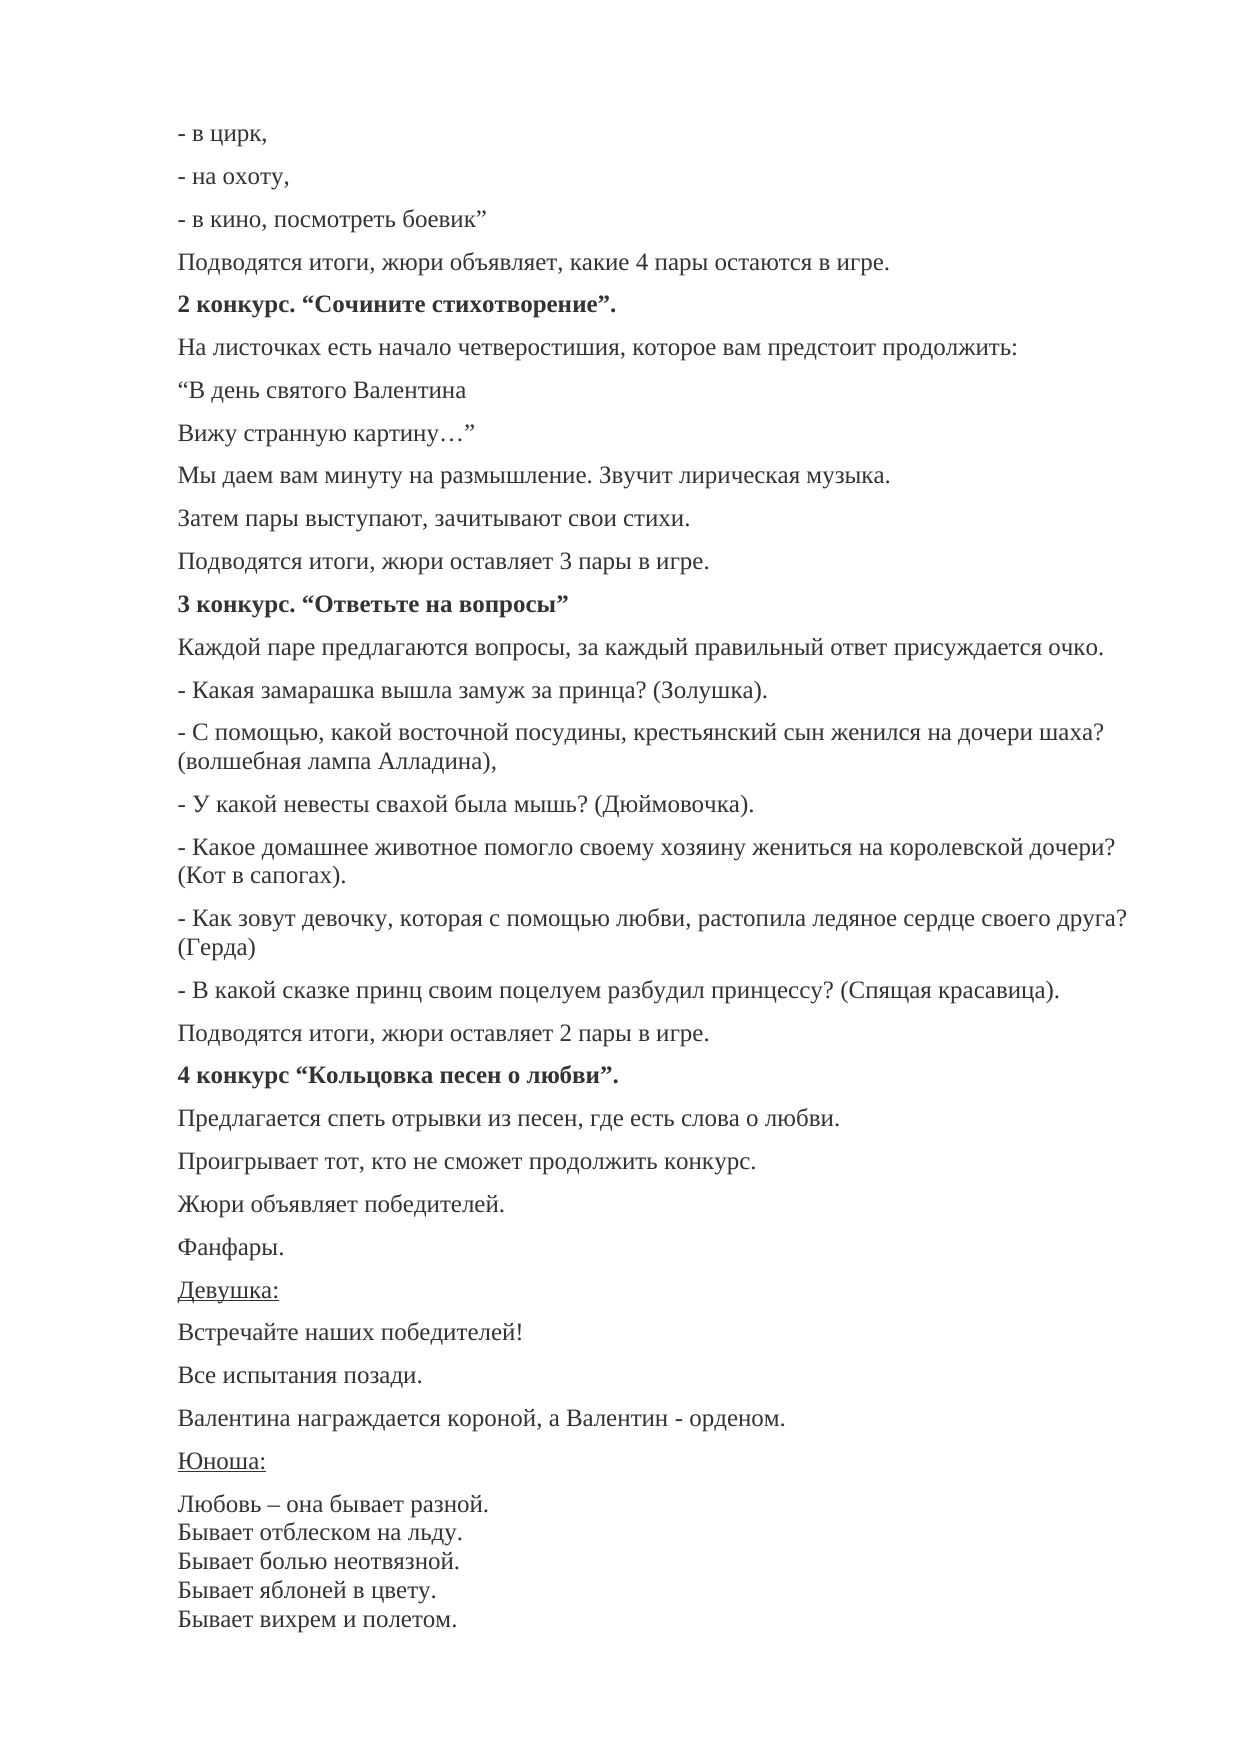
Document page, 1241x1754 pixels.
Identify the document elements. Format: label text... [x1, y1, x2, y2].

text - Как зовут девочку, которая с помощью любви, растопила ледяное сердце своего друга? (Герда) [177, 903, 1152, 961]
text Подводятся итоги, жюри объявляет, какие 4 пары остаются в игре. [177, 247, 1152, 275]
text 2 конкурс. “Сочините стихотворение”. [177, 289, 1152, 318]
text Юноша: [177, 1446, 1152, 1475]
text Каждой паре предлагаются вопросы, за каждый правильный ответ присуждается очко. [177, 632, 1152, 661]
text Девушка: [177, 1275, 1152, 1303]
text Валентина награждается короной, а Валентин - орденом. [177, 1403, 1152, 1432]
text “В день святого Валентина [177, 375, 1152, 404]
text - в цирк, [177, 118, 1152, 147]
text - В какой сказке принц своим поцелуем разбудил принцессу? (Спящая красавица). [177, 975, 1152, 1004]
text Подводятся итоги, жюри оставляет 2 пары в игре. [177, 1018, 1152, 1047]
text Встречайте наших победителей! [177, 1317, 1152, 1346]
text Жюри объявляет победителей. [177, 1189, 1152, 1218]
text Подводятся итоги, жюри оставляет 3 пары в игре. [177, 546, 1152, 575]
text 4 конкурс “Кольцовка песен о любви”. [177, 1061, 1152, 1089]
text - С помощью, какой восточной посудины, крестьянский сын женился на дочери шаха? (волшебная лампа Алладина), [177, 717, 1152, 775]
text Затем пары выступают, зачитывают свои стихи. [177, 503, 1152, 532]
text Проигрывает тот, кто не сможет продолжить конкурс. [177, 1146, 1152, 1175]
text - Какое домашнее животное помогло своему хозяину жениться на королевской дочери? (Кот в сапогах). [177, 832, 1152, 889]
text Предлагается спеть отрывки из песен, где есть слова о любви. [177, 1103, 1152, 1132]
text - в кино, посмотреть боевик” [177, 204, 1152, 232]
text Фанфары. [177, 1232, 1152, 1261]
text Вижу странную картину…” [177, 418, 1152, 447]
text - У какой невесты свахой была мышь? (Дюймовочка). [177, 789, 1152, 818]
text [177, 1489, 1152, 1632]
text - Какая замарашка вышла замуж за принца? (Золушка). [177, 675, 1152, 703]
text На листочках есть начало четверостишия, которое вам предстоит продолжить: [177, 332, 1152, 361]
text Все испытания позади. [177, 1360, 1152, 1389]
text Мы даем вам минуту на размышление. Звучит лирическая музыка. [177, 461, 1152, 489]
text 3 конкурс. “Ответьте на вопросы” [177, 589, 1152, 618]
text - на охоту, [177, 161, 1152, 190]
